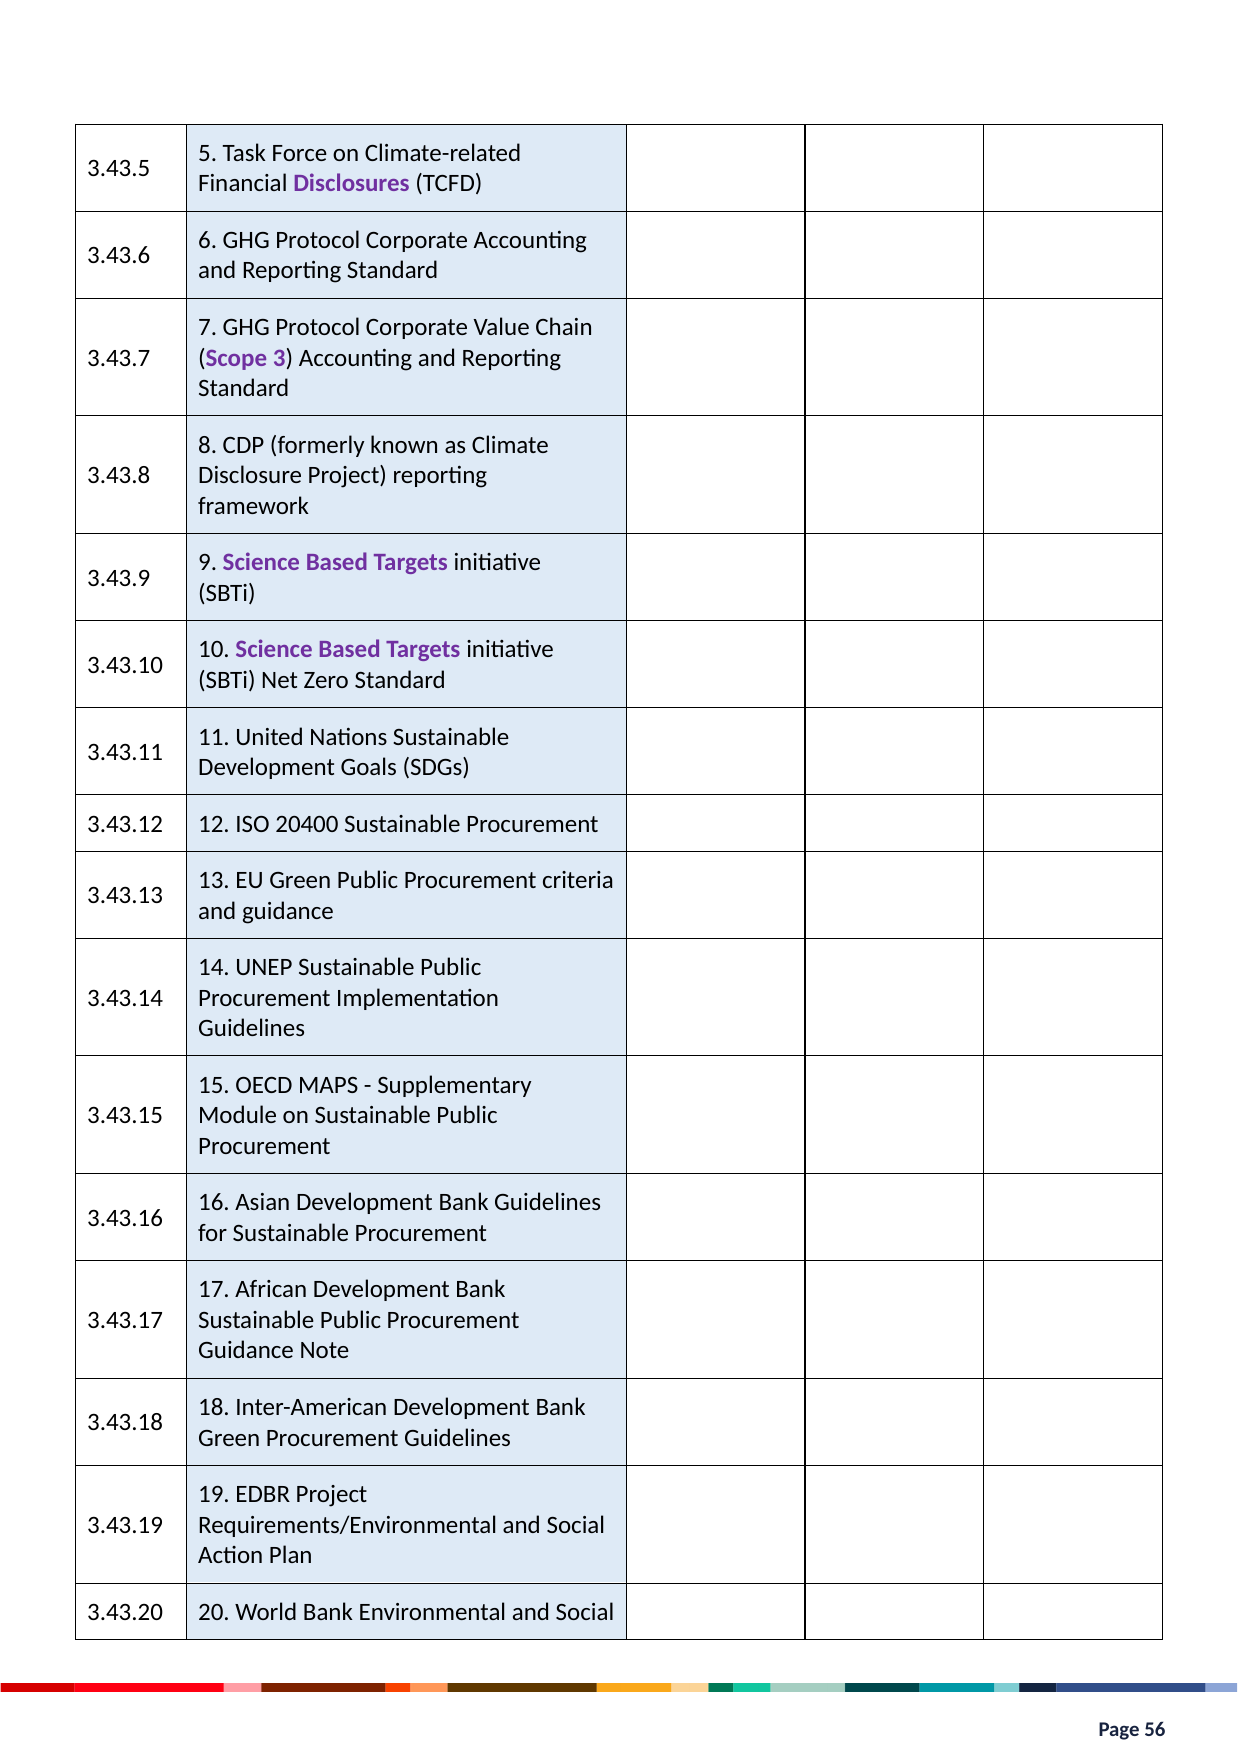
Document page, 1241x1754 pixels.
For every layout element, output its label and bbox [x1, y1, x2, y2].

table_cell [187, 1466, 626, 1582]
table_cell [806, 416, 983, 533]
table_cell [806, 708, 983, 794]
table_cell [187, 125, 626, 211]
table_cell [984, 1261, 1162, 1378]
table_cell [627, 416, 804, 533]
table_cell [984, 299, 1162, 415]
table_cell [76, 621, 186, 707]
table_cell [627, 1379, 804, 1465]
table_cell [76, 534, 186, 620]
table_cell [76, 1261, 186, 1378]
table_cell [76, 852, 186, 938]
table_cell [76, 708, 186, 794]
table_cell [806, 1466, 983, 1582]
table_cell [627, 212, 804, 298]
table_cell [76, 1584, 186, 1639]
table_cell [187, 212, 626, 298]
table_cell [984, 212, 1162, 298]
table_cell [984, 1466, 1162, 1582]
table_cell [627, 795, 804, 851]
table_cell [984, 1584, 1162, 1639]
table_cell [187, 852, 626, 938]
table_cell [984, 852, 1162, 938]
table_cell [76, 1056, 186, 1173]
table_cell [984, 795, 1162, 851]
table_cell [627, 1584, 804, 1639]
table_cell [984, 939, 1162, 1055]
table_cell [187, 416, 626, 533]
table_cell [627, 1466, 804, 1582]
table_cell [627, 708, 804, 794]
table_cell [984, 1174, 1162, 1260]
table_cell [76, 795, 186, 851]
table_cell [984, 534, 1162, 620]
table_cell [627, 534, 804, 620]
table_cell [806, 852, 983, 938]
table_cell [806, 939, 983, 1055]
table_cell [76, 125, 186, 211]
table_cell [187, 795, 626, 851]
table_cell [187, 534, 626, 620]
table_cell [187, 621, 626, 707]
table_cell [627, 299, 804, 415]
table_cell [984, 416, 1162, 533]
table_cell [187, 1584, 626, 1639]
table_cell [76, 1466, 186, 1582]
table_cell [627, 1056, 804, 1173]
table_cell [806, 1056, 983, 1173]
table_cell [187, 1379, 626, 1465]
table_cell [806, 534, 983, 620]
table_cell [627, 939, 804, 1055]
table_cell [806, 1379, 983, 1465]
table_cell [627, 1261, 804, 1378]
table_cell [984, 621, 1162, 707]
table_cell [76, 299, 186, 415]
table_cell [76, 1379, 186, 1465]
picture [0, 1683, 1236, 1692]
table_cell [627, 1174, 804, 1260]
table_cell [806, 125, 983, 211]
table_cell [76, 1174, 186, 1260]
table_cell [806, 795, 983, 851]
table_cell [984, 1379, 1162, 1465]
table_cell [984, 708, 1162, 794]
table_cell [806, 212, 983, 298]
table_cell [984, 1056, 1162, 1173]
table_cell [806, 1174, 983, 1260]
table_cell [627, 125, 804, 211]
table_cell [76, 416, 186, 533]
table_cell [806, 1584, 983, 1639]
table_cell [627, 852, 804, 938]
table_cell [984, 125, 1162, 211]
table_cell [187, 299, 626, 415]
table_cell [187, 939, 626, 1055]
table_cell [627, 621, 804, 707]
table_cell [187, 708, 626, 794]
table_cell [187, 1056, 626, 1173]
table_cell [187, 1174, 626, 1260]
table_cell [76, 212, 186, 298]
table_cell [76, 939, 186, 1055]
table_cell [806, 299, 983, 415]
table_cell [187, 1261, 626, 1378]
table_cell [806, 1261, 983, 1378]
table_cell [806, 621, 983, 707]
